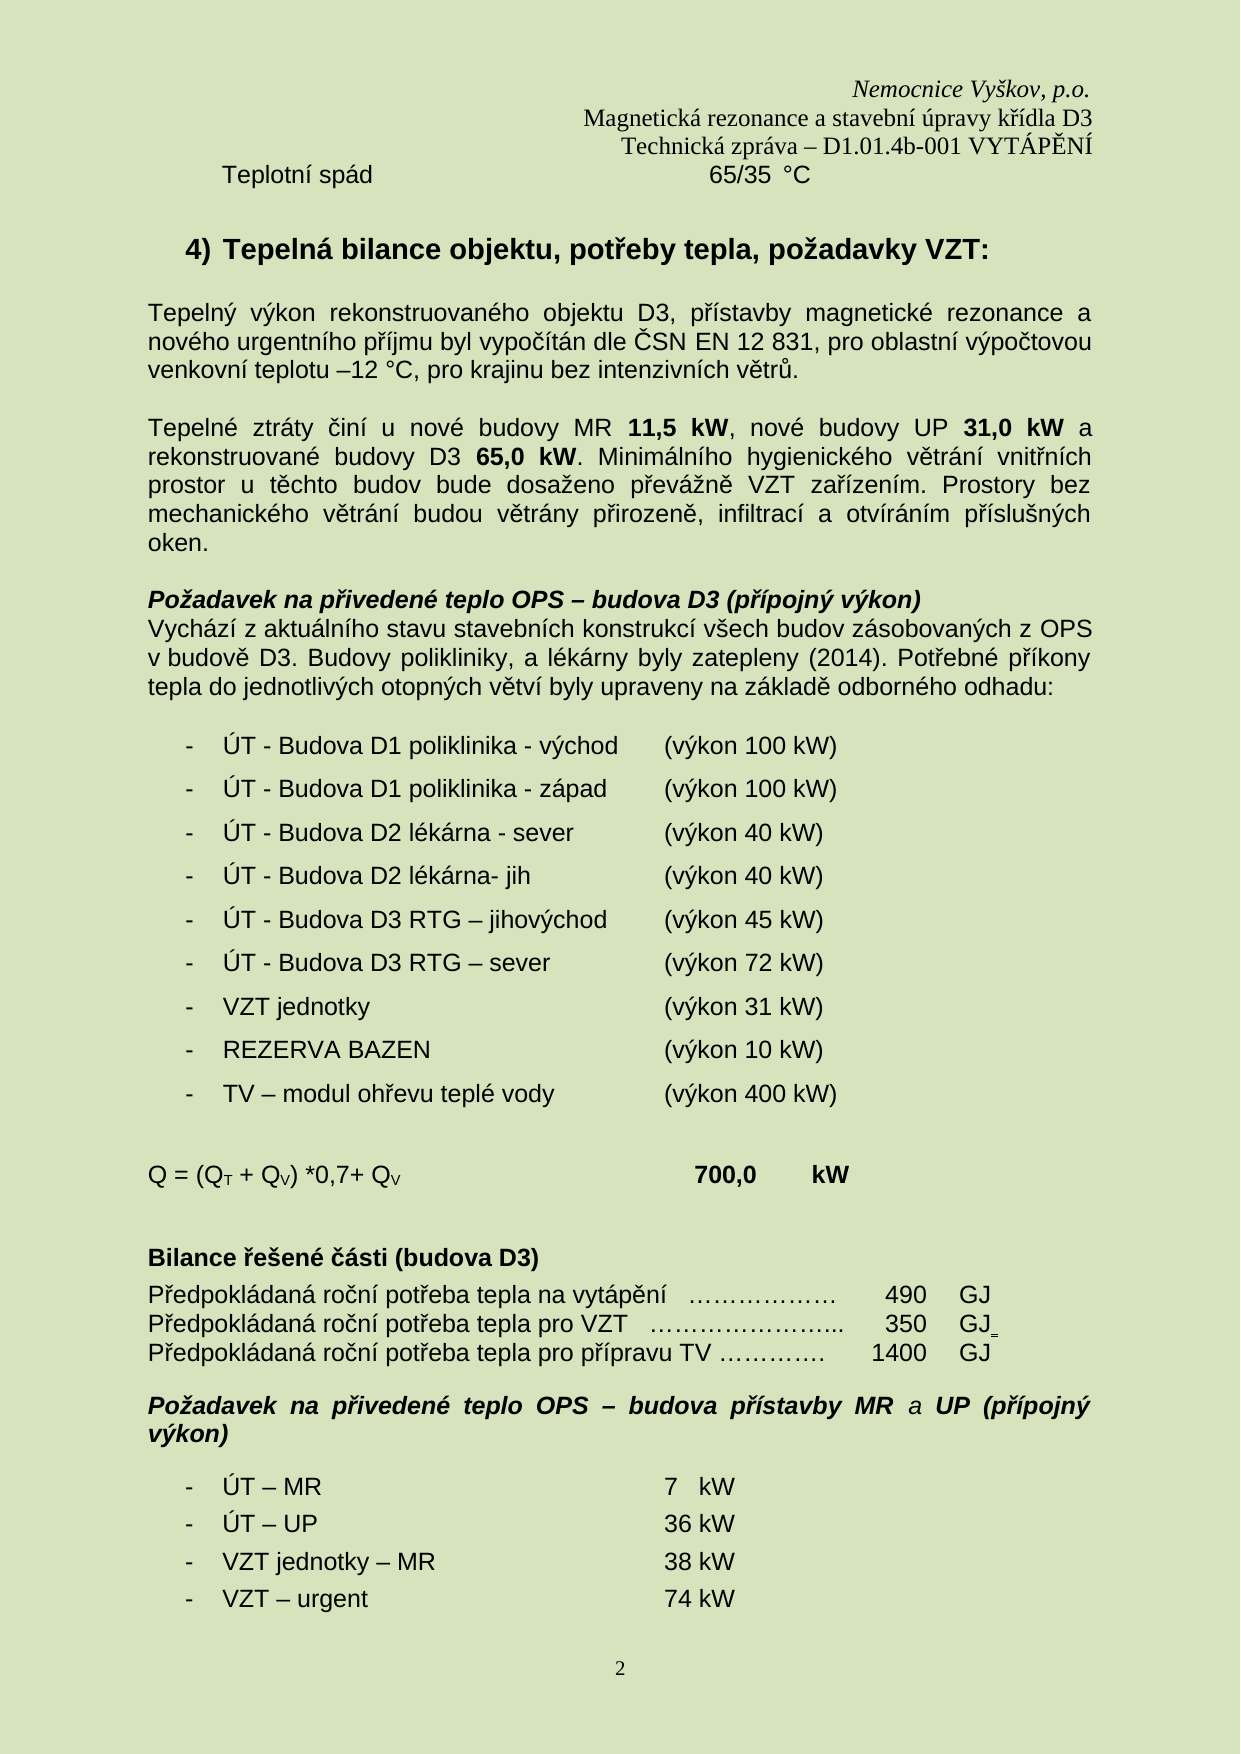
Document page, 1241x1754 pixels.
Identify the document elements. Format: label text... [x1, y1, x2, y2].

list REZERVA BAZEN (výkon 10 kW) [185, 1036, 1092, 1064]
text Předpokládaná roční potřeba tepla pro VZT …………………... 350 GJ [148, 1309, 1092, 1338]
text Předpokládaná roční potřeba tepla na vytápění ……………… 490 GJ [148, 1280, 1092, 1309]
subtitle Tepelná bilance objektu, potřeby tepla, požadavky VZT: [185, 232, 1092, 266]
list ÚT - Budova D2 lékárna- jih (výkon 40 kW) [185, 861, 1092, 890]
text Bilance řešené části (budova D3) [148, 1243, 1092, 1272]
text Předpokládaná roční potřeba tepla pro přípravu TV …………. 1400 GJ [148, 1338, 1092, 1367]
subtitle Požadavek na přivedené teplo OPS – budova přístavby MR a UP (přípojný výkon) [148, 1391, 1092, 1448]
list ÚT – UP 36 kW [185, 1509, 1092, 1538]
text Tepelný výkon rekonstruovaného objektu D3, přístavby magnetické rezonance a nového urgentního příjmu byl vypočítán dle ČSN EN 12 831, pro oblastní výpočtovou venkovní teplotu –12 °C, pro krajinu bez intenzivních větrů. [148, 298, 1092, 384]
text Q = (QT + QV) *0,7+ QV 700,0 kW [148, 1160, 1092, 1189]
text Teplotní spád 65/35 °C [148, 160, 1092, 189]
text Tepelné ztráty činí u nové budovy MR 11,5 kW, nové budovy UP 31,0 kW a rekonstruované budovy D3 65,0 kW. Minimálního hygienického větrání vnitřních prostor u těchto budov bude dosaženo převážně VZT zařízením. Prostory bez mechanického větrání budou větrány přirozeně, infiltrací a otvíráním příslušných oken. [148, 413, 1092, 557]
list ÚT - Budova D2 lékárna - sever (výkon 40 kW) [185, 818, 1092, 847]
list ÚT - Budova D1 poliklinika - východ (výkon 100 kW) [185, 731, 1092, 759]
list ÚT - Budova D1 poliklinika - západ (výkon 100 kW) [185, 774, 1092, 803]
list TV – modul ohřevu teplé vody (výkon 400 kW) [185, 1079, 1092, 1108]
list VZT jednotky – MR 38 kW [185, 1547, 1092, 1576]
text Vychází z aktuálního stavu stavebních konstrukcí všech budov zásobovaných z OPS v budově D3. Budovy polikliniky, a lékárny byly zatepleny (2014). Potřebné příkony tepla do jednotlivých otopných větví byly upraveny na základě odborného odhadu: [148, 614, 1092, 700]
list ÚT - Budova D3 RTG – jihovýchod (výkon 45 kW) [185, 905, 1092, 934]
list ÚT – MR 7 kW [185, 1472, 1092, 1501]
list VZT – urgent 74 kW [185, 1584, 1092, 1613]
subtitle Požadavek na přivedené teplo OPS – budova D3 (přípojný výkon) [148, 585, 1092, 614]
list VZT jednotky (výkon 31 kW) [185, 992, 1092, 1021]
list ÚT - Budova D3 RTG – sever (výkon 72 kW) [185, 948, 1092, 977]
